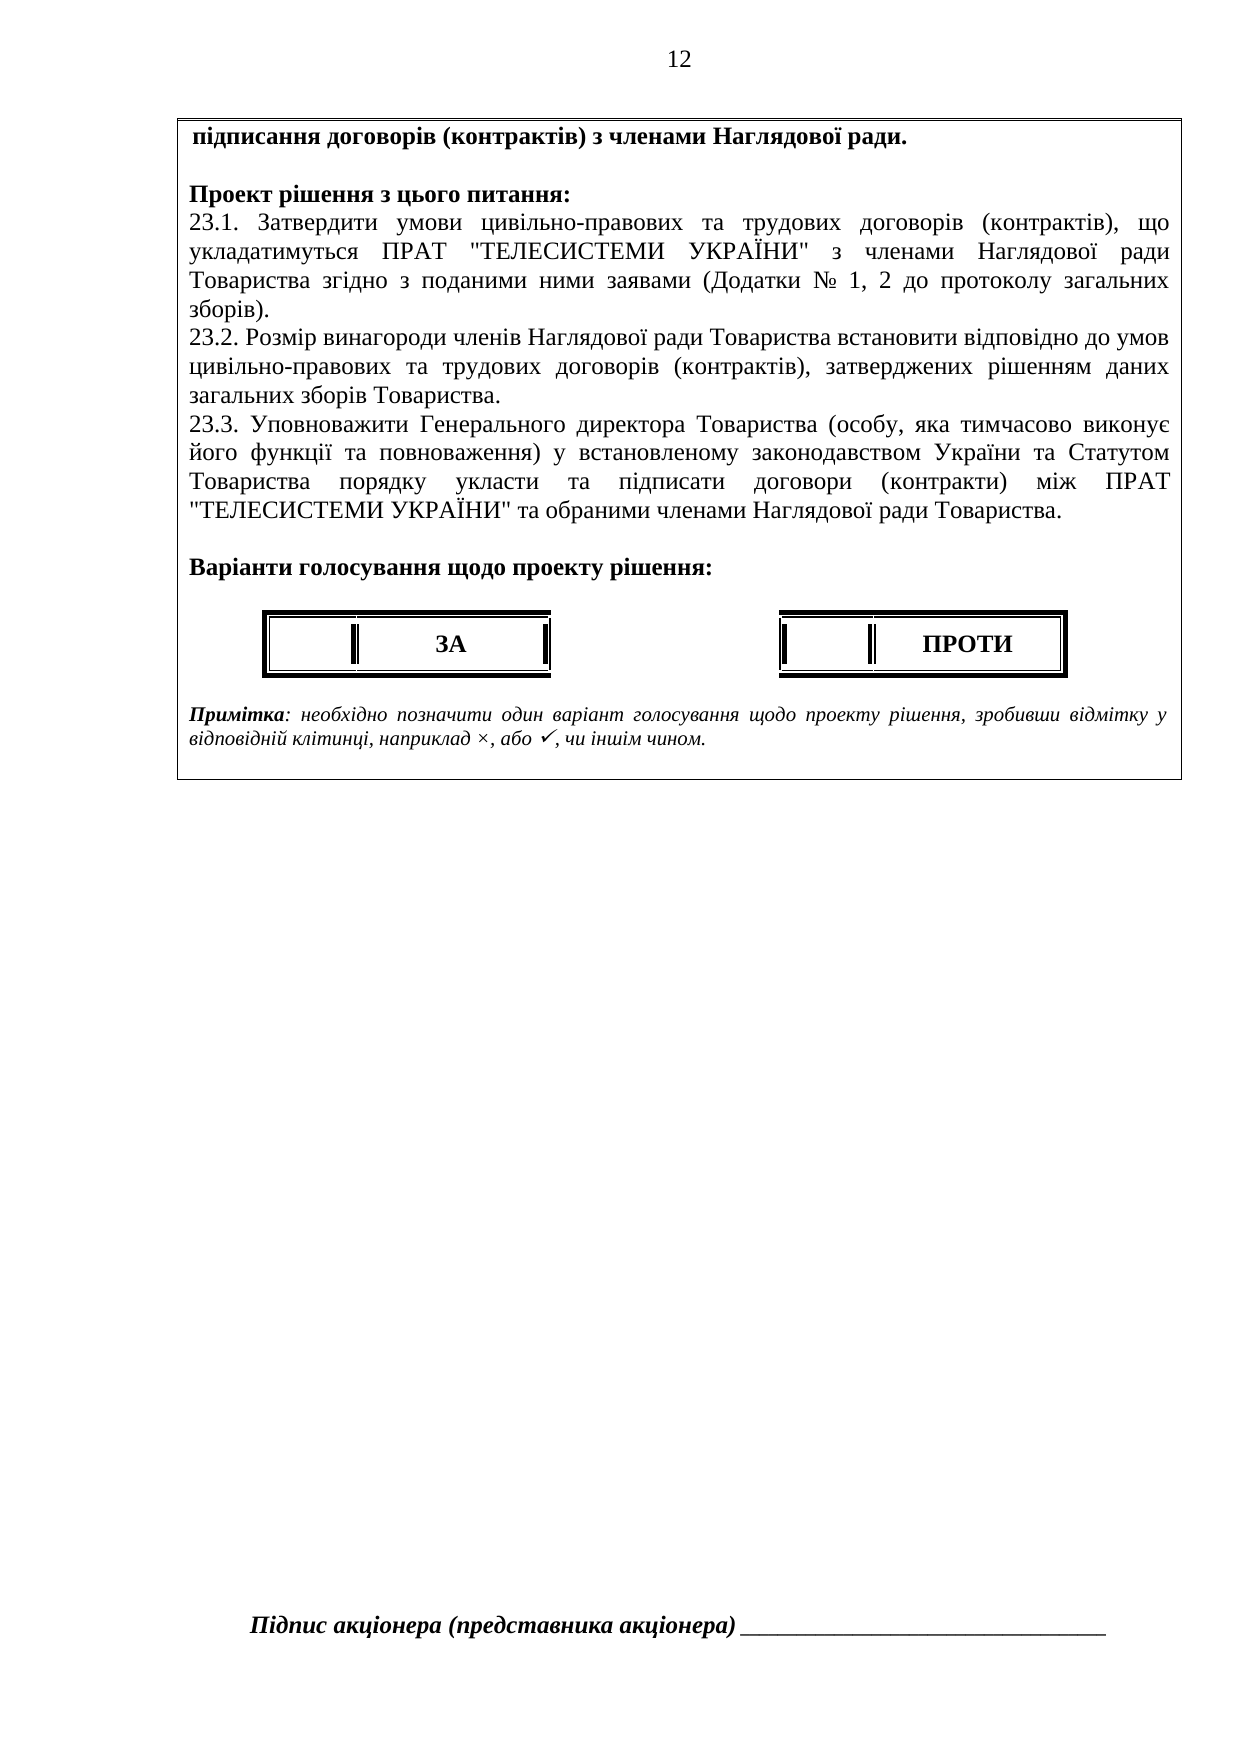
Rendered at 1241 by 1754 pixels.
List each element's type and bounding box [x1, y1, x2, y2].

table_cell [178, 121, 1181, 778]
